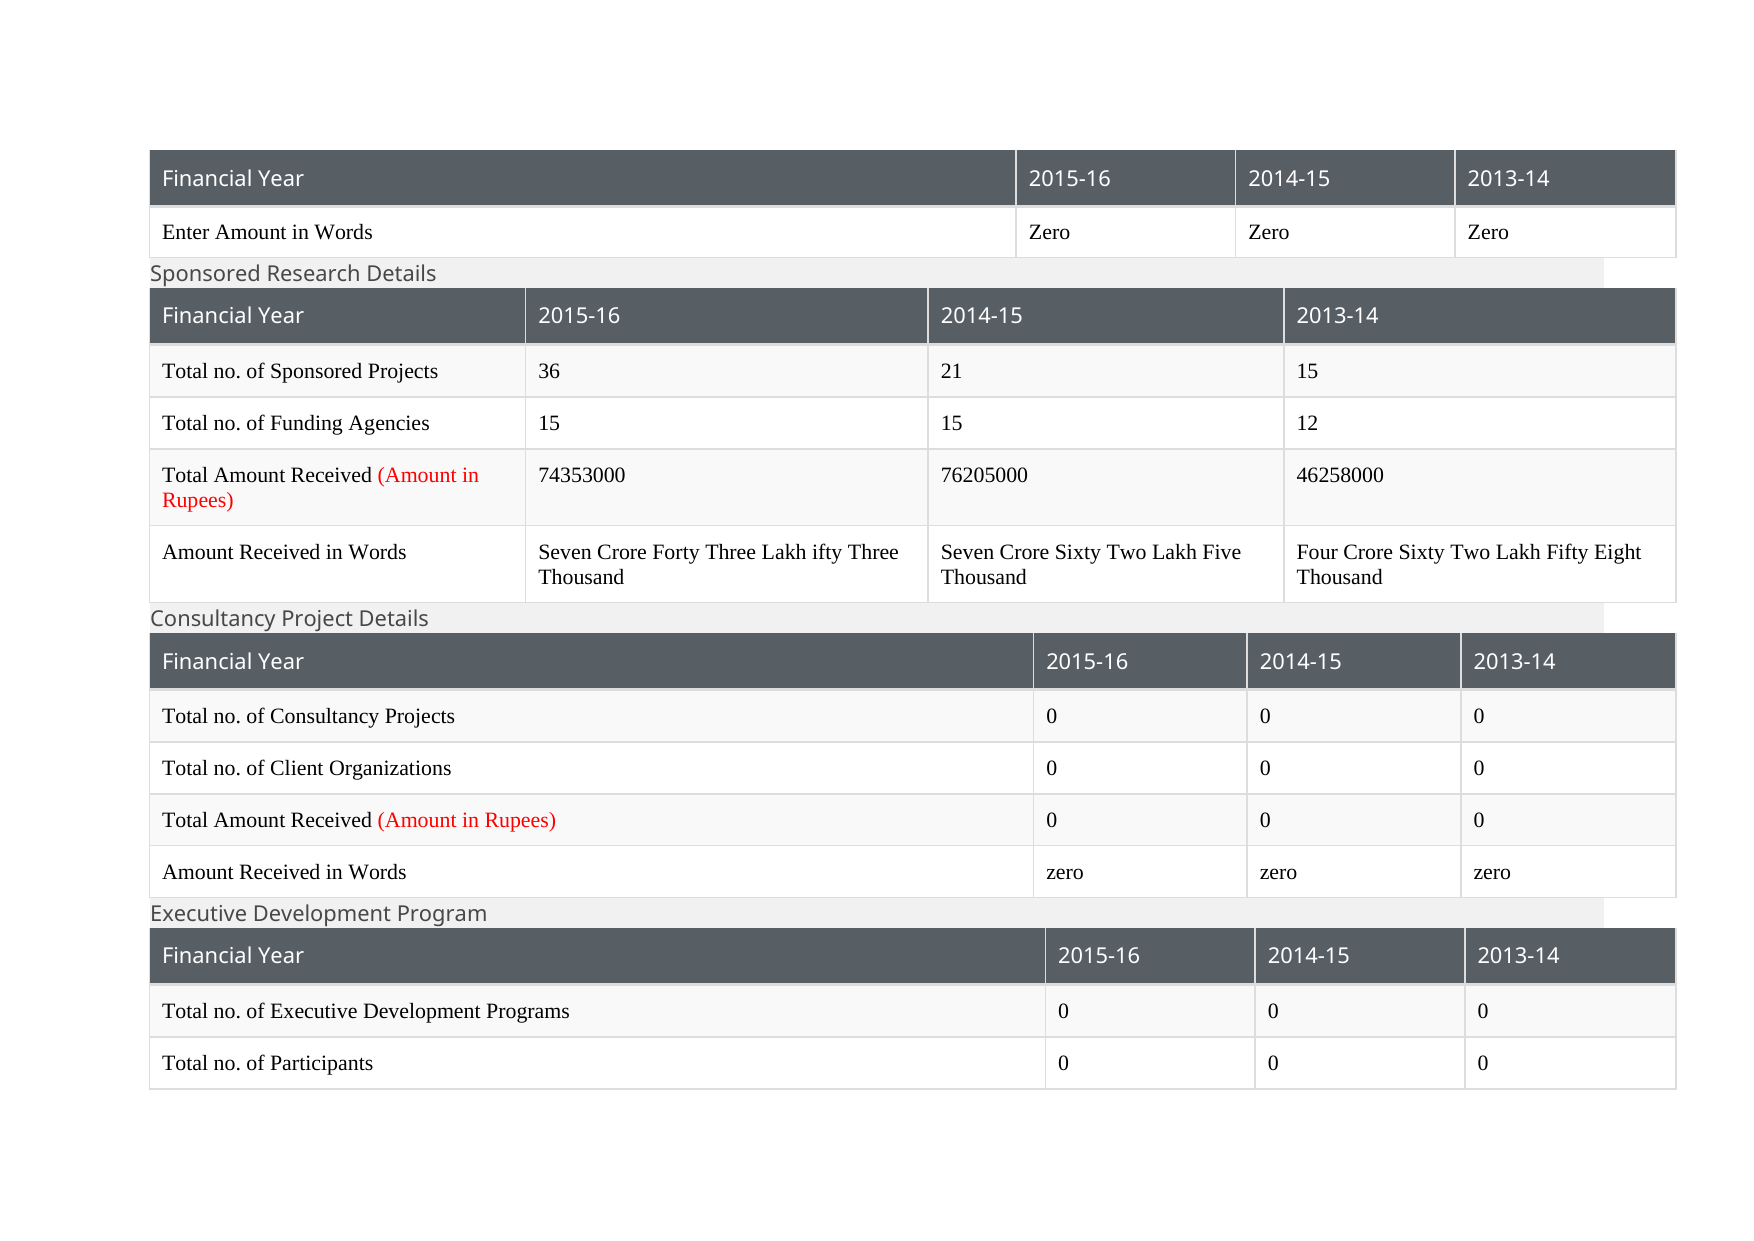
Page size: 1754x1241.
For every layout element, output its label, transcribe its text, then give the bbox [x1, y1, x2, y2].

table_cell Amount Received in Words [150, 846, 1033, 897]
table_cell zero [1248, 846, 1460, 897]
table_cell zero [1034, 846, 1246, 897]
table_cell 0 [1462, 743, 1675, 793]
table_header Financial Year [150, 633, 1033, 688]
table_cell 0 [1462, 691, 1675, 741]
table_cell Zero [1236, 208, 1454, 257]
table_cell Total Amount Received (Amount in Rupees) [150, 450, 525, 525]
table_cell 0 [1248, 691, 1460, 741]
table_header 2013-14 [1456, 150, 1675, 205]
table_cell 0 [1466, 1038, 1675, 1088]
table_cell 15 [526, 398, 927, 448]
table_cell Total no. of Sponsored Projects [150, 346, 525, 396]
table_cell 0 [1256, 986, 1464, 1036]
table_cell 74353000 [526, 450, 927, 525]
table_header 2015-16 [1017, 150, 1235, 205]
table_cell Enter Amount in Words [150, 208, 1015, 257]
table_header Financial Year [150, 150, 1015, 205]
text Sponsored Research Details [150, 258, 1604, 288]
table_cell 0 [1256, 1038, 1464, 1088]
table_cell 0 [1248, 795, 1460, 845]
table_cell Total no. of Consultancy Projects [150, 691, 1033, 741]
table_header Financial Year [150, 928, 1045, 983]
table_header 2014-15 [1256, 928, 1464, 983]
table_cell Four Crore Sixty Two Lakh Fifty Eight Thousand [1285, 526, 1675, 602]
table_cell zero [1462, 846, 1675, 897]
table_cell Seven Crore Forty Three Lakh ifty Three Thousand [526, 526, 927, 602]
text Consultancy Project Details [150, 603, 1604, 633]
table_cell Total no. of Executive Development Programs [150, 986, 1045, 1036]
text Executive Development Program [150, 898, 1604, 928]
table_header 2015-16 [1034, 633, 1246, 688]
table_cell Total Amount Received (Amount in Rupees) [150, 795, 1033, 845]
table_header 2014-15 [929, 288, 1283, 343]
table_header 2013-14 [1285, 288, 1675, 343]
table_cell Total no. of Client Organizations [150, 743, 1033, 793]
table_cell 0 [1046, 986, 1254, 1036]
table_cell 46258000 [1285, 450, 1675, 525]
table_cell Total no. of Funding Agencies [150, 398, 525, 448]
table_header 2013-14 [1462, 633, 1675, 688]
table_cell Amount Received in Words [150, 526, 525, 602]
table_cell 12 [1285, 398, 1675, 448]
table_header Financial Year [150, 288, 525, 343]
table_cell 36 [526, 346, 927, 396]
table_cell 15 [1285, 346, 1675, 396]
table_cell Total no. of Participants [150, 1038, 1045, 1088]
table_header 2013-14 [1466, 928, 1675, 983]
table_cell Seven Crore Sixty Two Lakh Five Thousand [929, 526, 1283, 602]
table_cell 0 [1466, 986, 1675, 1036]
table_cell 0 [1462, 795, 1675, 845]
table_cell 0 [1046, 1038, 1254, 1088]
table_cell 0 [1248, 743, 1460, 793]
table_cell Zero [1456, 208, 1675, 257]
table_header 2014-15 [1248, 633, 1460, 688]
table_header 2014-15 [1236, 150, 1454, 205]
table_cell 21 [929, 346, 1283, 396]
table_cell 0 [1034, 795, 1246, 845]
table_cell 0 [1034, 691, 1246, 741]
table_header 2015-16 [526, 288, 927, 343]
table_header 2015-16 [1046, 928, 1254, 983]
table_cell 15 [929, 398, 1283, 448]
table_cell Zero [1017, 208, 1235, 257]
table_cell 0 [1034, 743, 1246, 793]
table_cell 76205000 [929, 450, 1283, 525]
